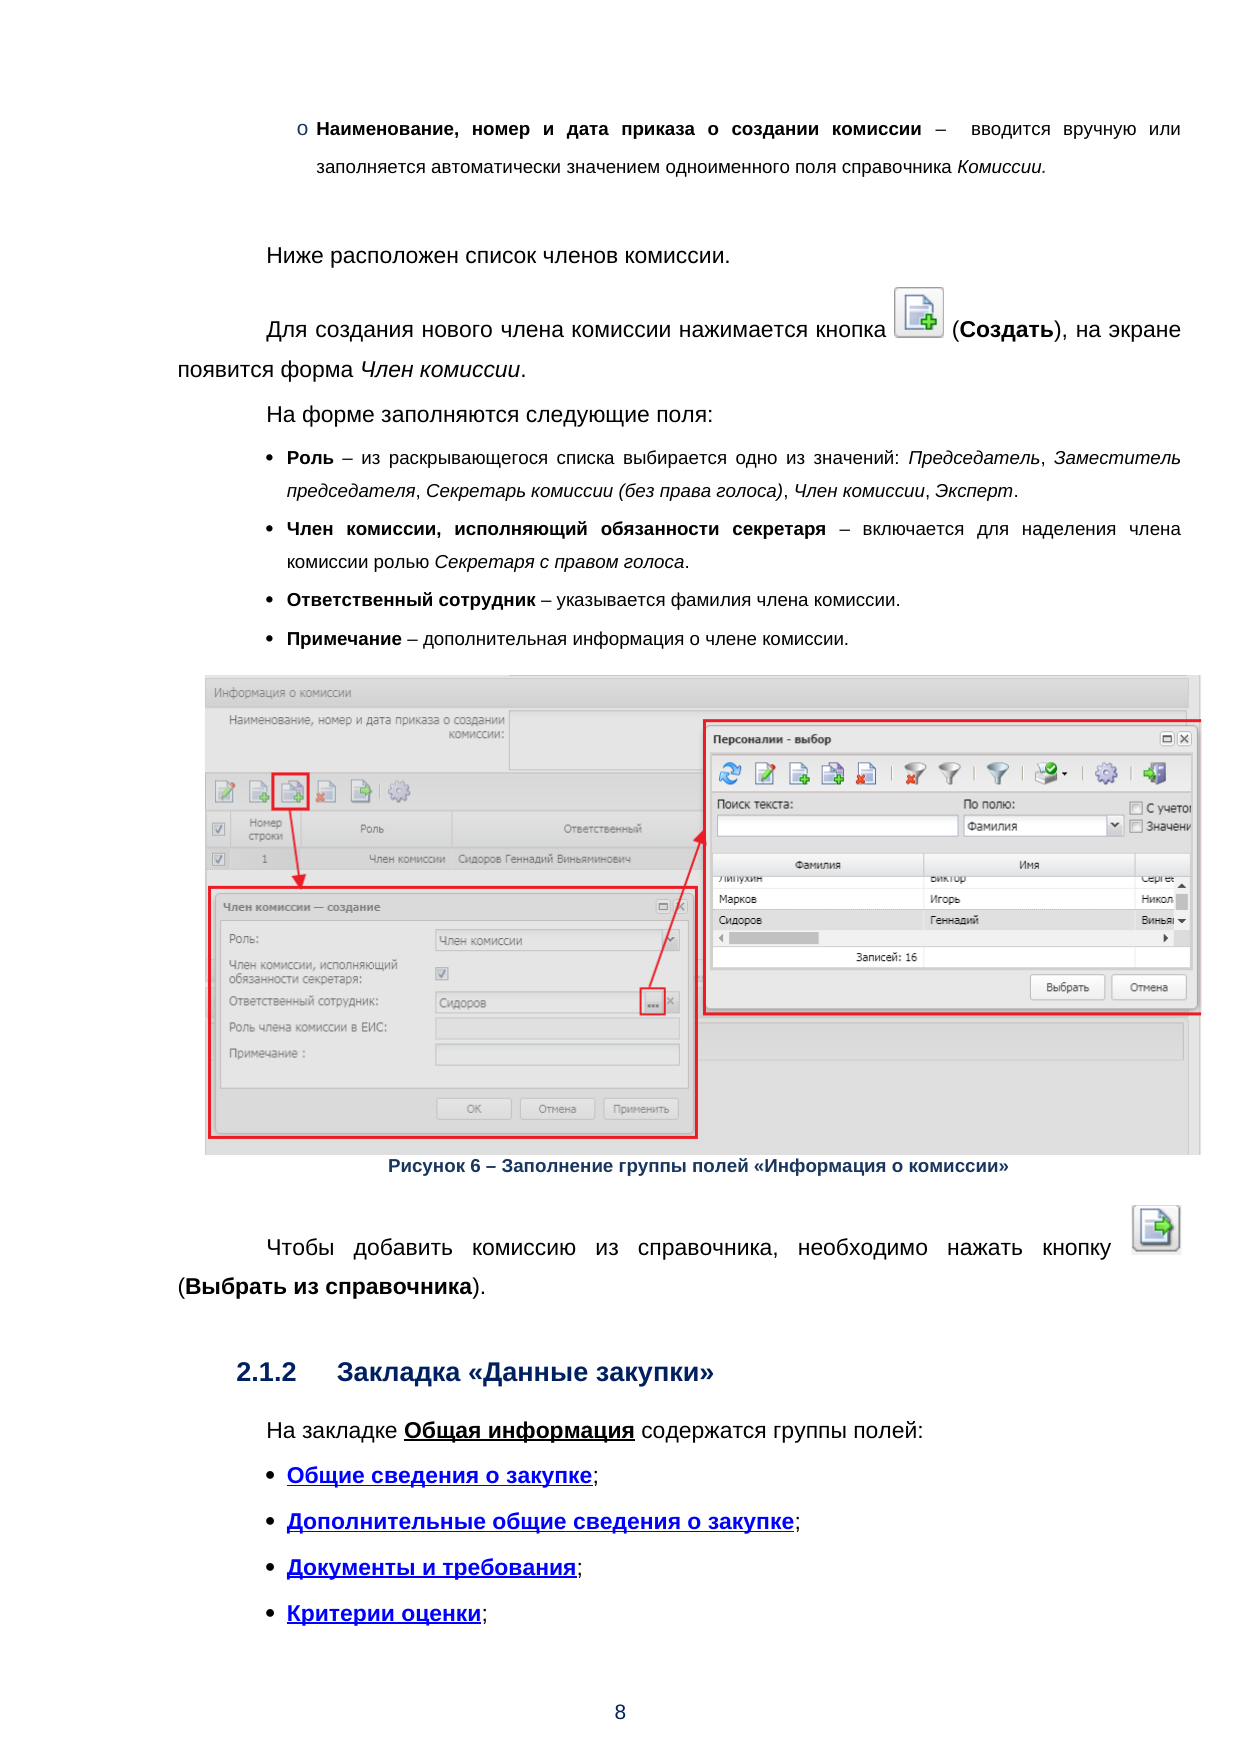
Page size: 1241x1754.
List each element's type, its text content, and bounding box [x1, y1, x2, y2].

subtitle Закладка «Данные закупки» [236, 1356, 1181, 1387]
list Общие сведения о закупке; [266, 1462, 1181, 1489]
list Дополнительные общие сведения о закупке; [266, 1508, 1181, 1534]
text На закладке Общая информация содержатся группы полей: [177, 1417, 1181, 1443]
text Ниже расположен список членов комиссии. [177, 242, 1181, 268]
list Документы и требования; [266, 1554, 1181, 1580]
text На форме заполняются следующие поля: [177, 401, 1181, 428]
list Член комиссии, исполняющий обязанности секретаря – включается для наделения члена комиссии ролью Секретаря с правом голоса. [266, 518, 1181, 572]
picture [894, 287, 944, 338]
list Критерии оценки; [266, 1599, 1181, 1626]
picture [204, 675, 1202, 1155]
list Примечание – дополнительная информация о члене комиссии. [266, 628, 1181, 649]
list Ответственный сотрудник – указывается фамилия члена комиссии. [266, 589, 1181, 611]
list Наименование, номер и дата приказа о создании комиссии – вводится вручную или заполняется автоматически значением одноименного поля справочника Комиссии. [296, 118, 1181, 178]
text Чтобы добавить комиссию из справочника, необходимо нажать кнопку (Выбрать из справочника). [177, 1205, 1181, 1299]
text Для создания нового члена комиссии нажимается кнопка (Создать), на экране появится форма Член комиссии. [177, 288, 1181, 382]
list Роль – из раскрывающегося списка выбирается одно из значений: Председатель, Заместитель председателя, Секретарь комиссии (без права голоса), Член комиссии, Эксперт. [266, 447, 1181, 501]
picture [1131, 1205, 1182, 1255]
